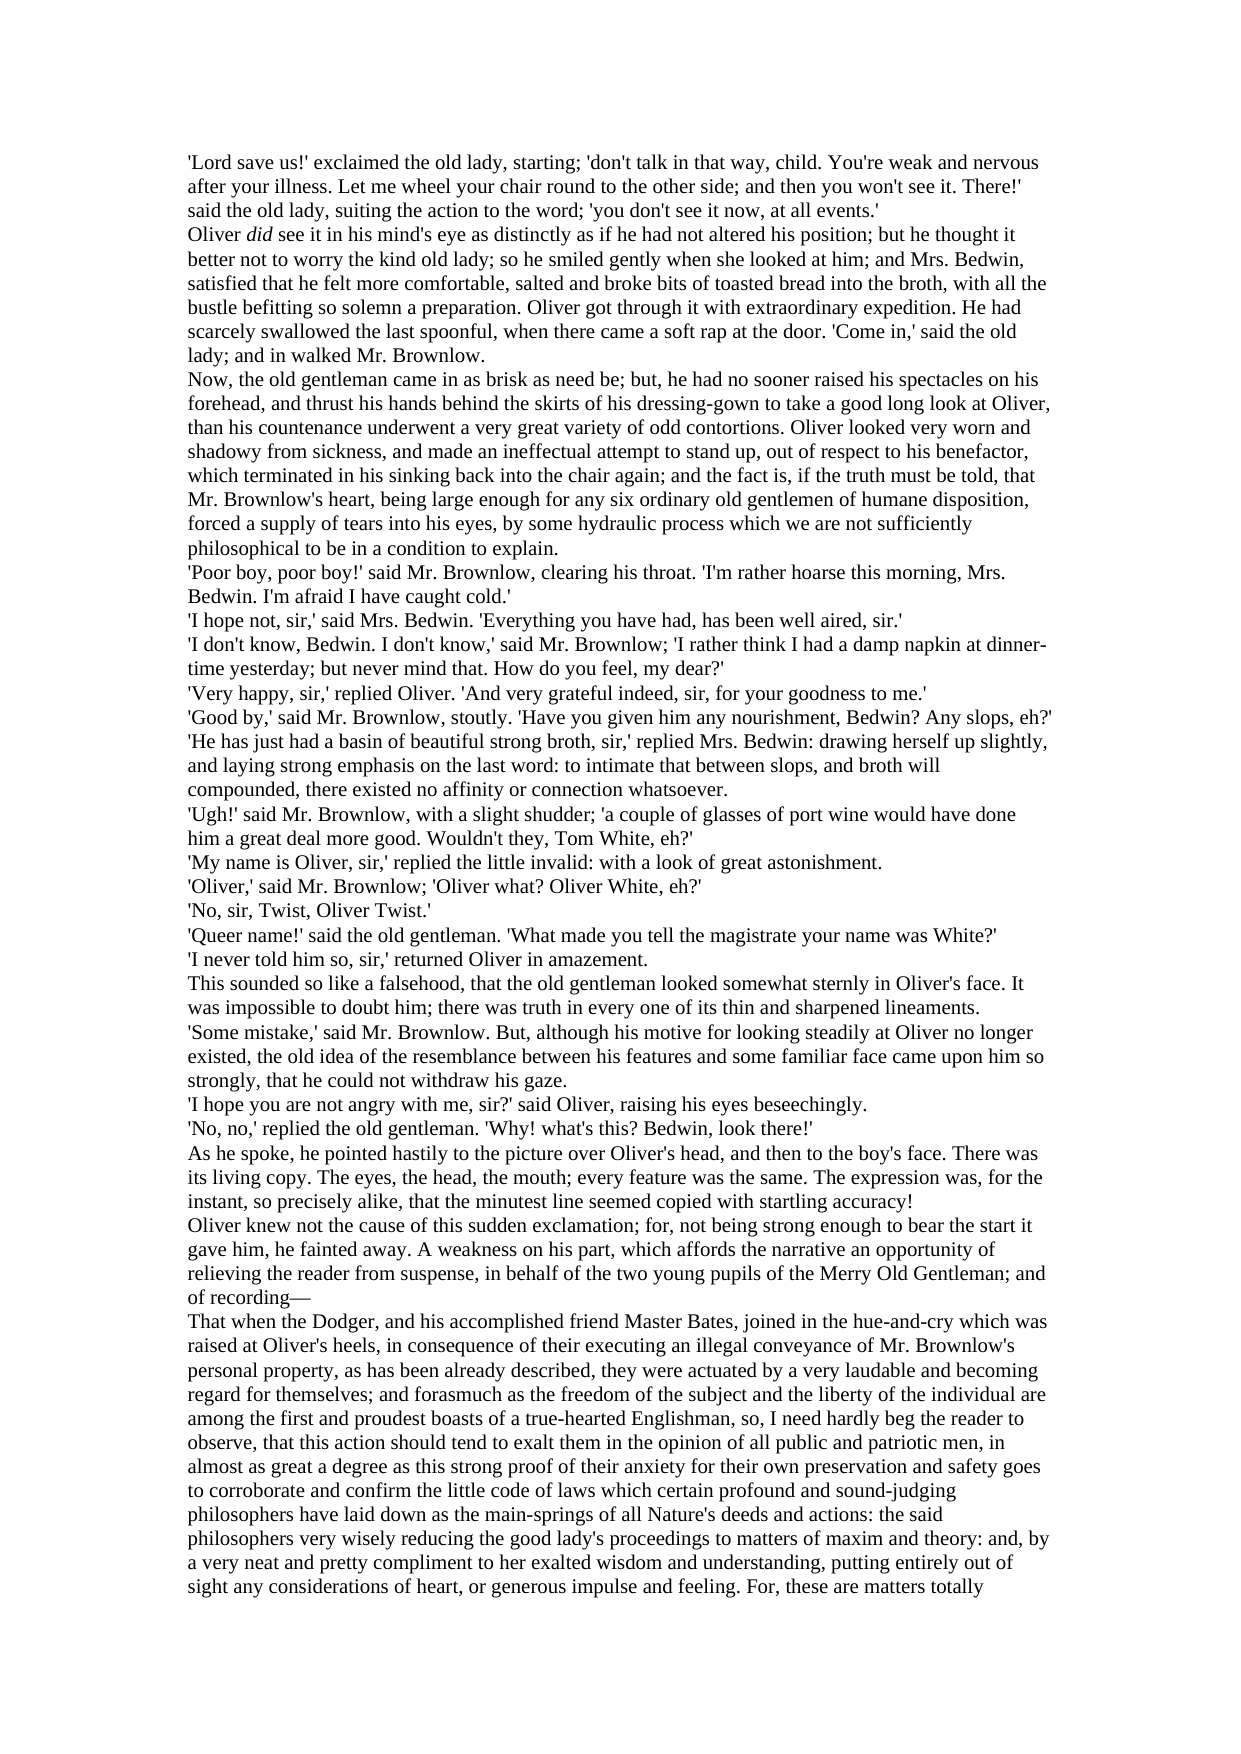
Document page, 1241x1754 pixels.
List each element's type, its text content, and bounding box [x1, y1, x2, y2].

text Oliver did see it in his mind's eye as distinctly as if he had not altered his position; but he thought it better not to worry the kind old lady; so he smiled gently when she looked at him; and Mrs. Bedwin, satisfied that he felt more comfortable, salted and broke bits of toasted bread into the broth, with all the bustle befitting so solemn a preparation. Oliver got through it with extraordinary expedition. He had scarcely swallowed the last spoonful, when there came a soft rap at the door. 'Come in,' said the old lady; and in walked Mr. Brownlow. [187, 222, 1053, 367]
text Now, the old gentleman came in as brisk as need be; but, he had no sooner raised his spectacles on his forehead, and thrust his hands behind the skirts of his dressing-gown to take a good long look at Oliver, than his countenance underwent a very great variety of odd contortions. Oliver looked very worn and shadowy from sickness, and made an ineffectual attempt to stand up, out of respect to his benefactor, which terminated in his sinking back into the chair again; and the fact is, if the truth must be told, that Mr. Brownlow's heart, being large enough for any six ordinary old gentlemen of humane disposition, forced a supply of tears into his eyes, by some hydraulic process which we are not sufficiently philosophical to be in a condition to explain. [187, 367, 1053, 559]
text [187, 1309, 1053, 1598]
text 'Ugh!' said Mr. Brownlow, with a slight shudder; 'a couple of glasses of port wine would have done him a great deal more good. Wouldn't they, Tom White, eh?' [187, 802, 1053, 850]
text 'No, no,' replied the old gentleman. 'Why! what's this? Bedwin, look there!' [187, 1116, 1053, 1140]
text 'I hope you are not angry with me, sir?' said Oliver, raising his eyes beseechingly. [187, 1092, 1053, 1116]
text 'Queer name!' said the old gentleman. 'What made you tell the magistrate your name was White?' [187, 923, 1053, 947]
text 'I don't know, Bedwin. I don't know,' said Mr. Brownlow; 'I rather think I had a damp napkin at dinner-time yesterday; but never mind that. How do you feel, my dear?' [187, 632, 1053, 680]
text 'Very happy, sir,' replied Oliver. 'And very grateful indeed, sir, for your goodness to me.' [187, 681, 1053, 705]
text 'I never told him so, sir,' returned Oliver in amazement. [187, 947, 1053, 971]
text This sounded so like a falsehood, that the old gentleman looked somewhat sternly in Oliver's face. It was impossible to doubt him; there was truth in every one of its thin and sharpened lineaments. [187, 971, 1053, 1019]
text 'Lord save us!' exclaimed the old lady, starting; 'don't talk in that way, child. You're weak and nervous after your illness. Let me wheel your chair round to the other side; and then you won't see it. There!' said the old lady, suiting the action to the word; 'you don't see it now, at all events.' [187, 150, 1053, 222]
text 'Some mistake,' said Mr. Brownlow. But, although his motive for looking steadily at Oliver no longer existed, the old idea of the resemblance between his features and some familiar face came upon him so strongly, that he could not withdraw his gaze. [187, 1019, 1053, 1092]
text As he spoke, he pointed hastily to the picture over Oliver's head, and then to the boy's face. There was its living copy. The eyes, the head, the mouth; every feature was the same. The expression was, for the instant, so precisely alike, that the minutest line seemed copied with startling accuracy! [187, 1141, 1053, 1213]
text 'Good by,' said Mr. Brownlow, stoutly. 'Have you given him any nourishment, Bedwin? Any slops, eh?' [187, 705, 1053, 729]
text 'Oliver,' said Mr. Brownlow; 'Oliver what? Oliver White, eh?' [187, 874, 1053, 898]
text 'I hope not, sir,' said Mrs. Bedwin. 'Everything you have had, has been well aired, sir.' [187, 608, 1053, 632]
text 'My name is Oliver, sir,' replied the little invalid: with a look of great astonishment. [187, 850, 1053, 874]
text Oliver knew not the cause of this sudden exclamation; for, not being strong enough to bear the start it gave him, he fainted away. A weakness on his part, which affords the narrative an opportunity of relieving the reader from suspense, in behalf of the two young pupils of the Merry Old Gentleman; and of recording— [187, 1213, 1053, 1309]
text 'Poor boy, poor boy!' said Mr. Brownlow, clearing his throat. 'I'm rather hoarse this morning, Mrs. Bedwin. I'm afraid I have caught cold.' [187, 560, 1053, 608]
text 'No, sir, Twist, Oliver Twist.' [187, 898, 1053, 922]
text 'He has just had a basin of beautiful strong broth, sir,' replied Mrs. Bedwin: drawing herself up slightly, and laying strong emphasis on the last word: to intimate that between slops, and broth will compounded, there existed no affinity or connection whatsoever. [187, 729, 1053, 801]
